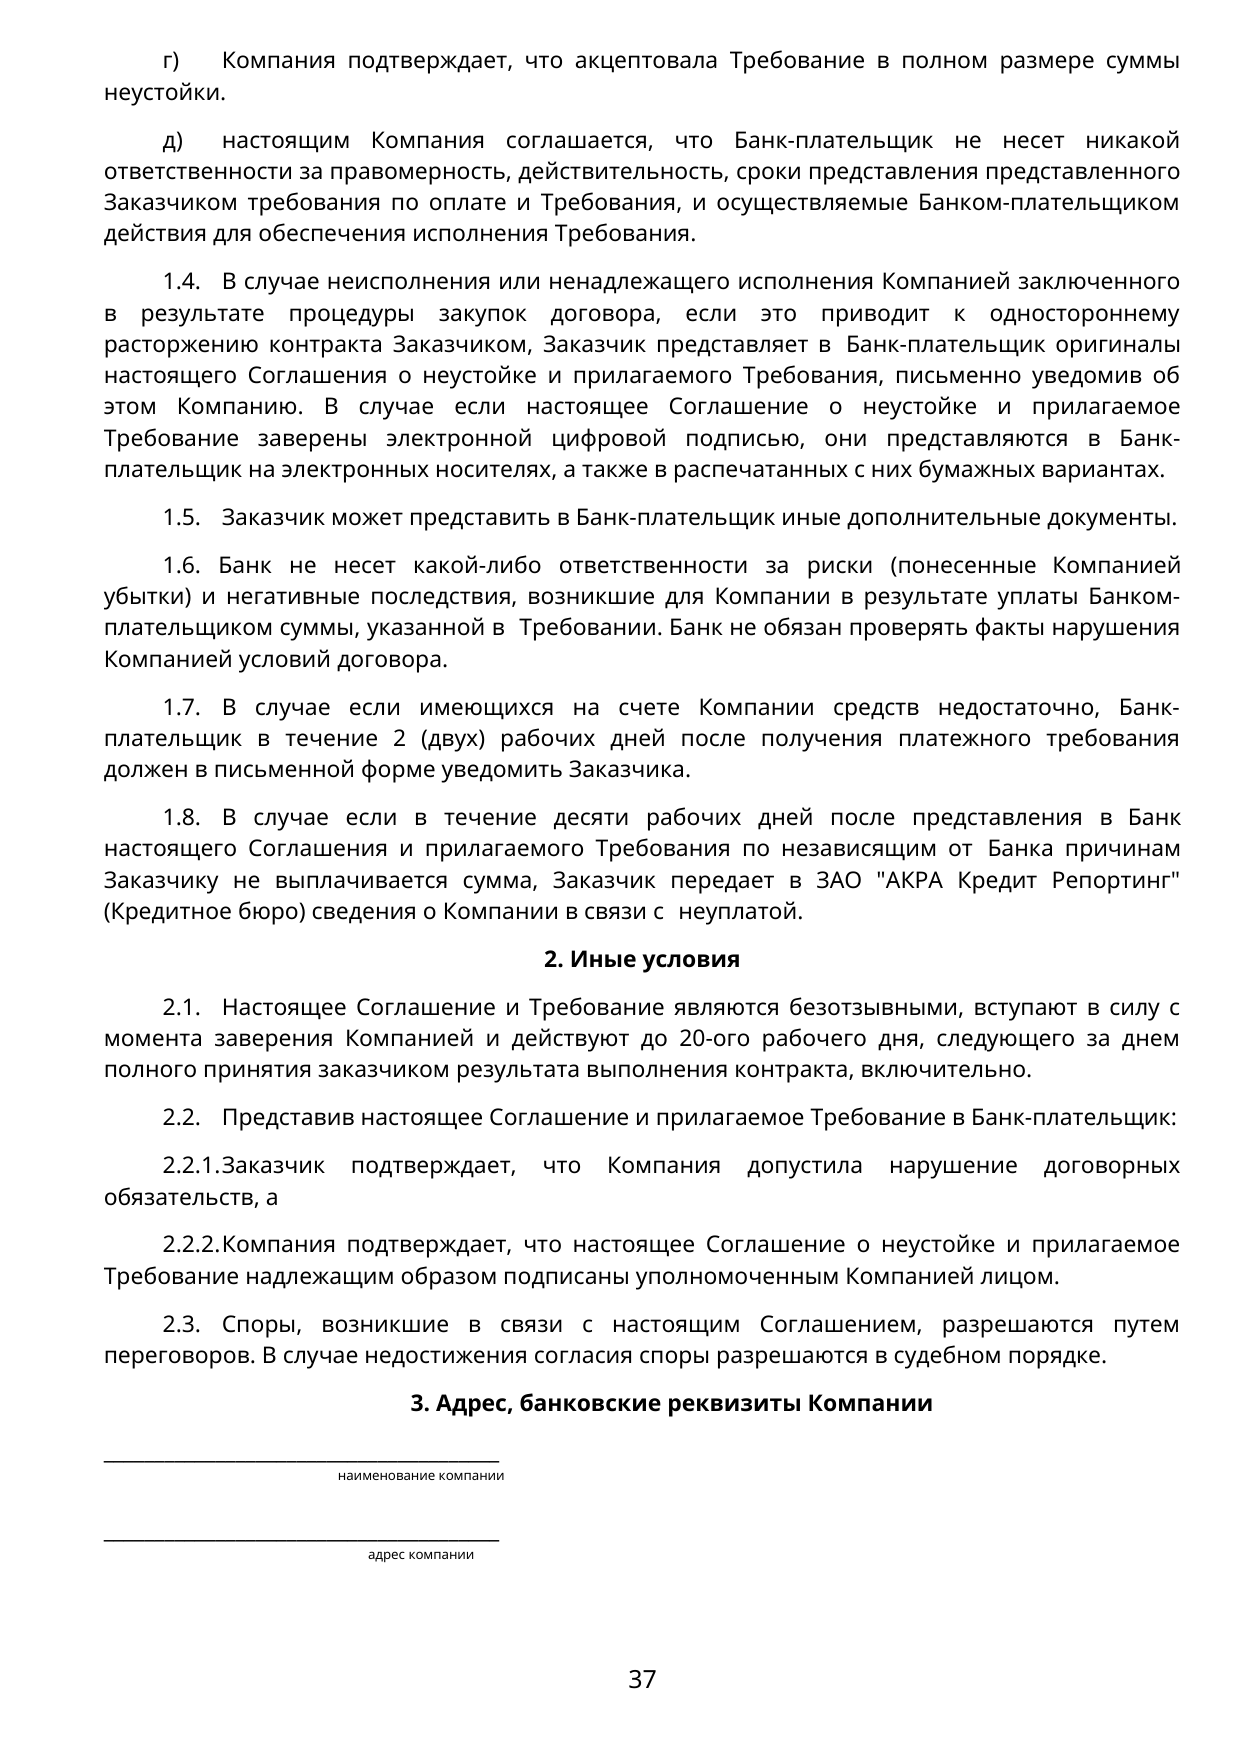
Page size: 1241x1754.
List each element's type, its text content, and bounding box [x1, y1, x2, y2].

text 2.1. Настоящее Соглашение и Требование являются безотзывными, вступают в силу с момента заверения Компанией и действуют до 20-ого рабочего дня, следующего за днем полного принятия заказчиком результата выполнения контракта, включительно. [103, 991, 1181, 1084]
text 3. Адрес, банковские реквизиты Компании [103, 1387, 1181, 1418]
text _______________________________________ [103, 1514, 1181, 1545]
text 2. Иные условия [103, 943, 1181, 974]
text г) Компания подтверждает, что акцептовала Требование в полном размере суммы неустойки. [103, 44, 1181, 107]
text адрес компании [103, 1545, 738, 1576]
text 2.2. Представив настоящее Соглашение и прилагаемое Требование в Банк-плательщик: [103, 1101, 1181, 1132]
text 1.7. В случае если имеющихся на счете Компании средств недостаточно, Банк-плательщик в течение 2 (двух) рабочих дней после получения платежного требования должен в письменной форме уведомить Заказчика. [103, 691, 1181, 784]
text 1.4. В случае неисполнения или ненадлежащего исполнения Компанией заключенного в результате процедуры закупок договора, если это приводит к одностороннему расторжению контракта Заказчиком, Заказчик представляет в Банк-плательщик оригиналы настоящего Соглашения о неустойке и прилагаемого Требования, письменно уведомив об этом Компанию. В случае если настоящее Соглашение о неустойке и прилагаемое Требование заверены электронной цифровой подписью, они представляются в Банк-плательщик на электронных носителях, а также в распечатанных с них бумажных вариантах. [103, 265, 1181, 484]
text _______________________________________ [103, 1434, 1181, 1466]
text 1.6. Банк не несет какой-либо ответственности за риски (понесенные Компанией убытки) и негативные последствия, возникшие для Компании в результате уплаты Банком-плательщиком суммы, указанной в Требовании. Банк не обязан проверять факты нарушения Компанией условий договора. [103, 549, 1181, 674]
text д) настоящим Компания соглашается, что Банк-плательщик не несет никакой ответственности за правомерность, действительность, сроки представления представленного Заказчиком требования по оплате и Требования, и осуществляемые Банком-плательщиком действия для обеспечения исполнения Требования. [103, 123, 1181, 248]
text 1.8. В случае если в течение десяти рабочих дней после представления в Банк настоящего Соглашения и прилагаемого Требования по независящим от Банка причинам Заказчику не выплачивается сумма, Заказчик передает в ЗАО "АКРА Кредит Репортинг" (Кредитное бюро) сведения о Компании в связи с неуплатой. [103, 801, 1181, 926]
text 2.2.1. Заказчик подтверждает, что Компания допустила нарушение договорных обязательств, а [103, 1149, 1181, 1212]
text 2.3. Споры, возникшие в связи с настоящим Соглашением, разрешаются путем переговоров. В случае недостижения согласия споры разрешаются в судебном порядке. [103, 1307, 1181, 1370]
text 1.5. Заказчик может представить в Банк-плательщик иные дополнительные документы. [103, 501, 1181, 532]
text 2.2.2. Компания подтверждает, что настоящее Соглашение о неустойке и прилагаемое Требование надлежащим образом подписаны уполномоченным Компанией лицом. [103, 1228, 1181, 1291]
text наименование компании [103, 1466, 738, 1497]
